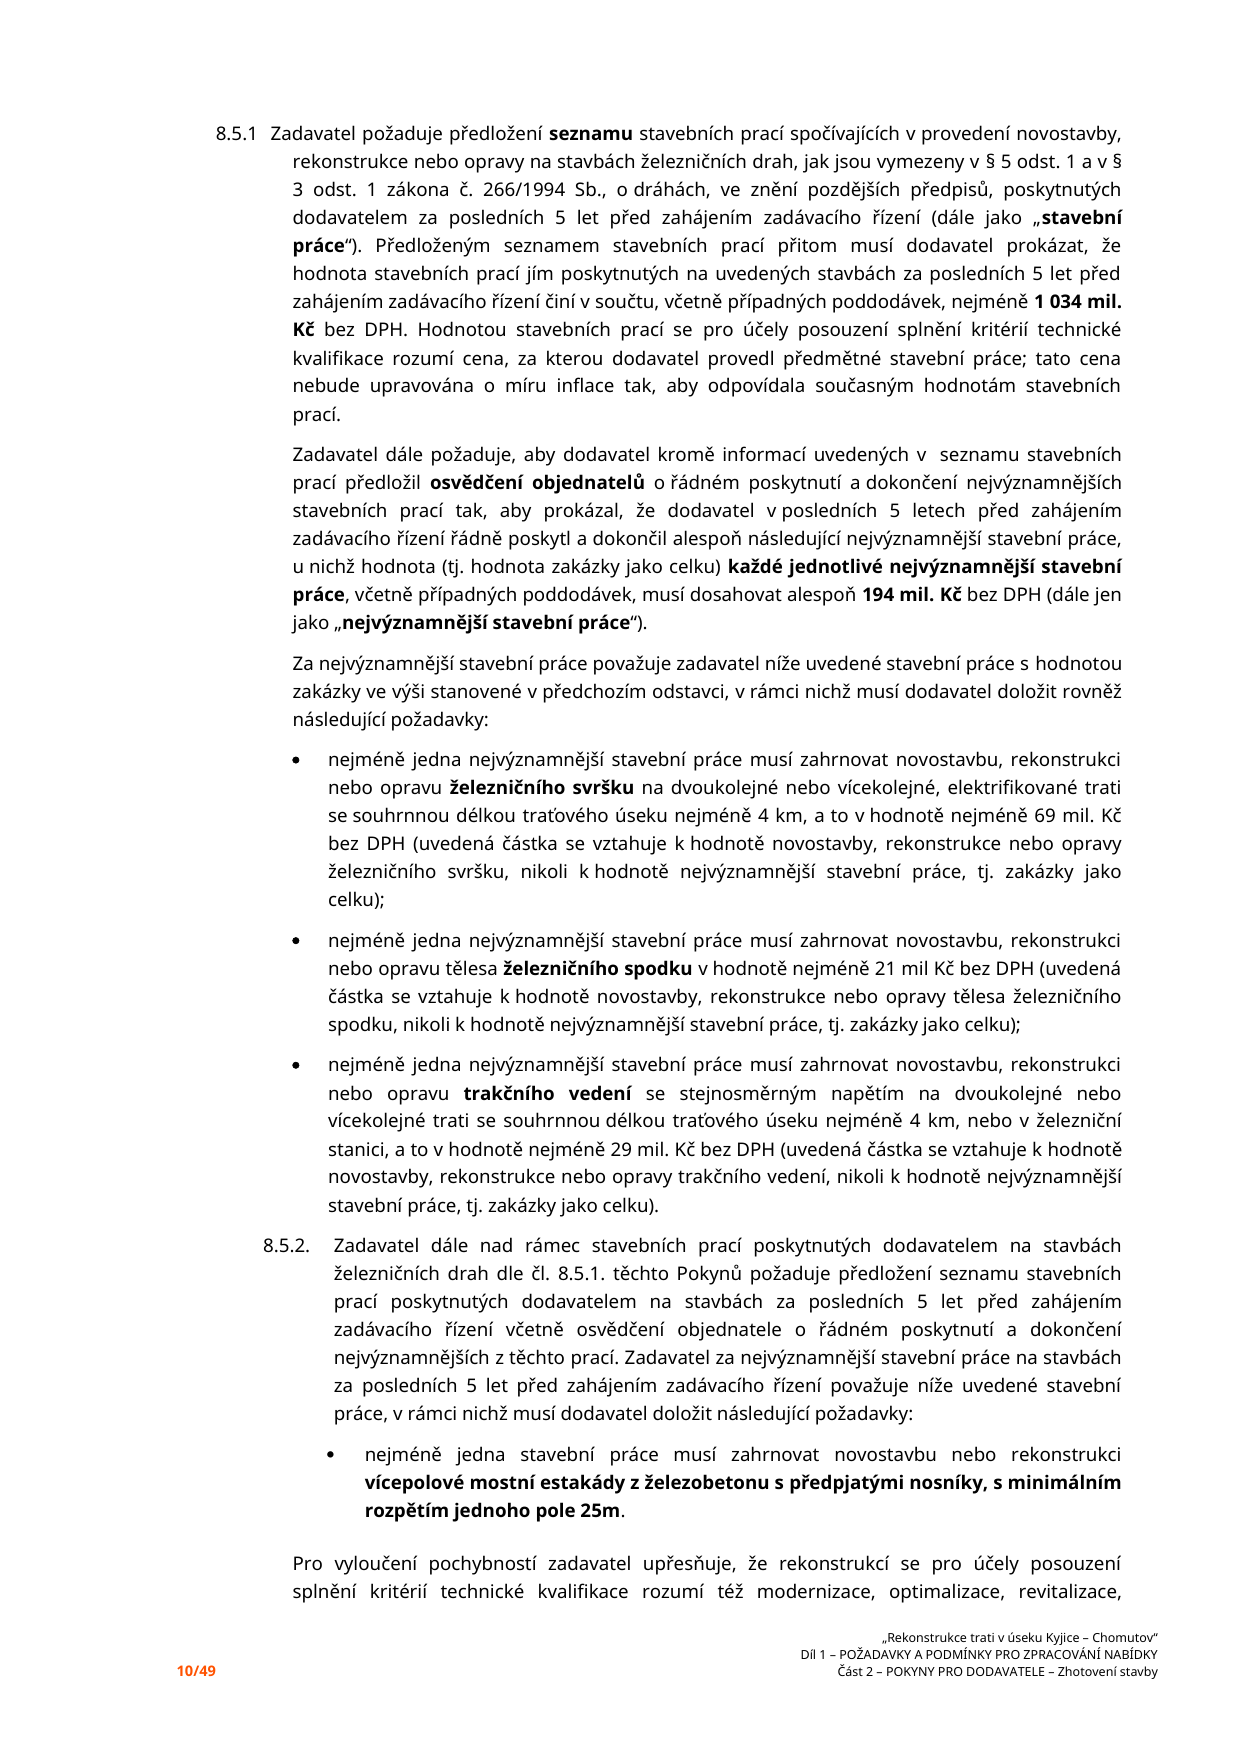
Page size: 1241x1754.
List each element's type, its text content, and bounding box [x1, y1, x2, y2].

list 8.5.1 Zadavatel požaduje předložení seznamu stavebních prací spočívajících v provedení novostavby, rekonstrukce nebo opravy na stavbách železničních drah, jak jsou vymezeny v § 5 odst. 1 a v § 3 odst. 1 zákona č. 266/1994 Sb., o dráhách, ve znění pozdějších předpisů, poskytnutých dodavatelem za posledních 5 let před zahájením zadávacího řízení (dále jako „stavební práce“). Předloženým seznamem stavebních prací přitom musí dodavatel prokázat, že hodnota stavebních prací jím poskytnutých na uvedených stavbách za posledních 5 let před zahájením zadávacího řízení činí v součtu, včetně případných poddodávek, nejméně 1 034 mil. Kč bez DPH. Hodnotou stavebních prací se pro účely posouzení splnění kritérií technické kvalifikace rozumí cena, za kterou dodavatel provedl předmětné stavební práce; tato cena nebude upravována o míru inflace tak, aby odpovídala současným hodnotám stavebních prací. [216, 121, 1122, 426]
text Zadavatel dále požaduje, aby dodavatel kromě informací uvedených v seznamu stavebních prací předložil osvědčení objednatelů o řádném poskytnutí a dokončení nejvýznamnějších stavebních prací tak, aby prokázal, že dodavatel v posledních 5 letech před zahájením zadávacího řízení řádně poskytl a dokončil alespoň následující nejvýznamnější stavební práce, u nichž hodnota (tj. hodnota zakázky jako celku) každé jednotlivé nejvýznamnější stavební práce, včetně případných poddodávek, musí dosahovat alespoň 194 mil. Kč bez DPH (dále jen jako „nejvýznamnější stavební práce“). [292, 441, 1122, 635]
list Zadavatel dále nad rámec stavebních prací poskytnutých dodavatelem na stavbách železničních drah dle čl. 8.5.1. těchto Pokynů požaduje předložení seznamu stavebních prací poskytnutých dodavatelem na stavbách za posledních 5 let před zahájením zadávacího řízení včetně osvědčení objednatele o řádném poskytnutí a dokončení nejvýznamnějších z těchto prací. Zadavatel za nejvýznamnější stavební práce na stavbách za posledních 5 let před zahájením zadávacího řízení považuje níže uvedené stavební práce, v rámci nichž musí dodavatel doložit následující požadavky: [263, 1232, 1122, 1426]
text nejméně jedna nejvýznamnější stavební práce musí zahrnovat novostavbu, rekonstrukci nebo opravu trakčního vedení se stejnosměrným napětím na dvoukolejné nebo vícekolejné trati se souhrnnou délkou traťového úseku nejméně 4 km, nebo v železniční stanici, a to v hodnotě nejméně 29 mil. Kč bez DPH (uvedená částka se vztahuje k hodnotě novostavby, rekonstrukce nebo opravy trakčního vedení, nikoli k hodnotě nejvýznamnější stavební práce, tj. zakázky jako celku). [292, 1052, 1122, 1217]
text Za nejvýznamnější stavební práce považuje zadavatel níže uvedené stavební práce s hodnotou zakázky ve výši stanovené v předchozím odstavci, v rámci nichž musí dodavatel doložit rovněž následující požadavky: [292, 650, 1122, 732]
text nejméně jedna nejvýznamnější stavební práce musí zahrnovat novostavbu, rekonstrukci nebo opravu železničního svršku na dvoukolejné nebo vícekolejné, elektrifikované trati se souhrnnou délkou traťového úseku nejméně 4 km, a to v hodnotě nejméně 69 mil. Kč bez DPH (uvedená částka se vztahuje k hodnotě novostavby, rekonstrukce nebo opravy železničního svršku, nikoli k hodnotě nejvýznamnější stavební práce, tj. zakázky jako celku); [292, 747, 1122, 912]
text nejméně jedna nejvýznamnější stavební práce musí zahrnovat novostavbu, rekonstrukci nebo opravu tělesa železničního spodku v hodnotě nejméně 21 mil Kč bez DPH (uvedená částka se vztahuje k hodnotě novostavby, rekonstrukce nebo opravy tělesa železničního spodku, nikoli k hodnotě nejvýznamnější stavební práce, tj. zakázky jako celku); [292, 927, 1122, 1037]
list nejméně jedna stavební práce musí zahrnovat novostavbu nebo rekonstrukci vícepolové mostní estakády z železobetonu s předpjatými nosníky, s minimálním rozpětím jednoho pole 25m. [327, 1441, 1122, 1523]
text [292, 1550, 1122, 1604]
